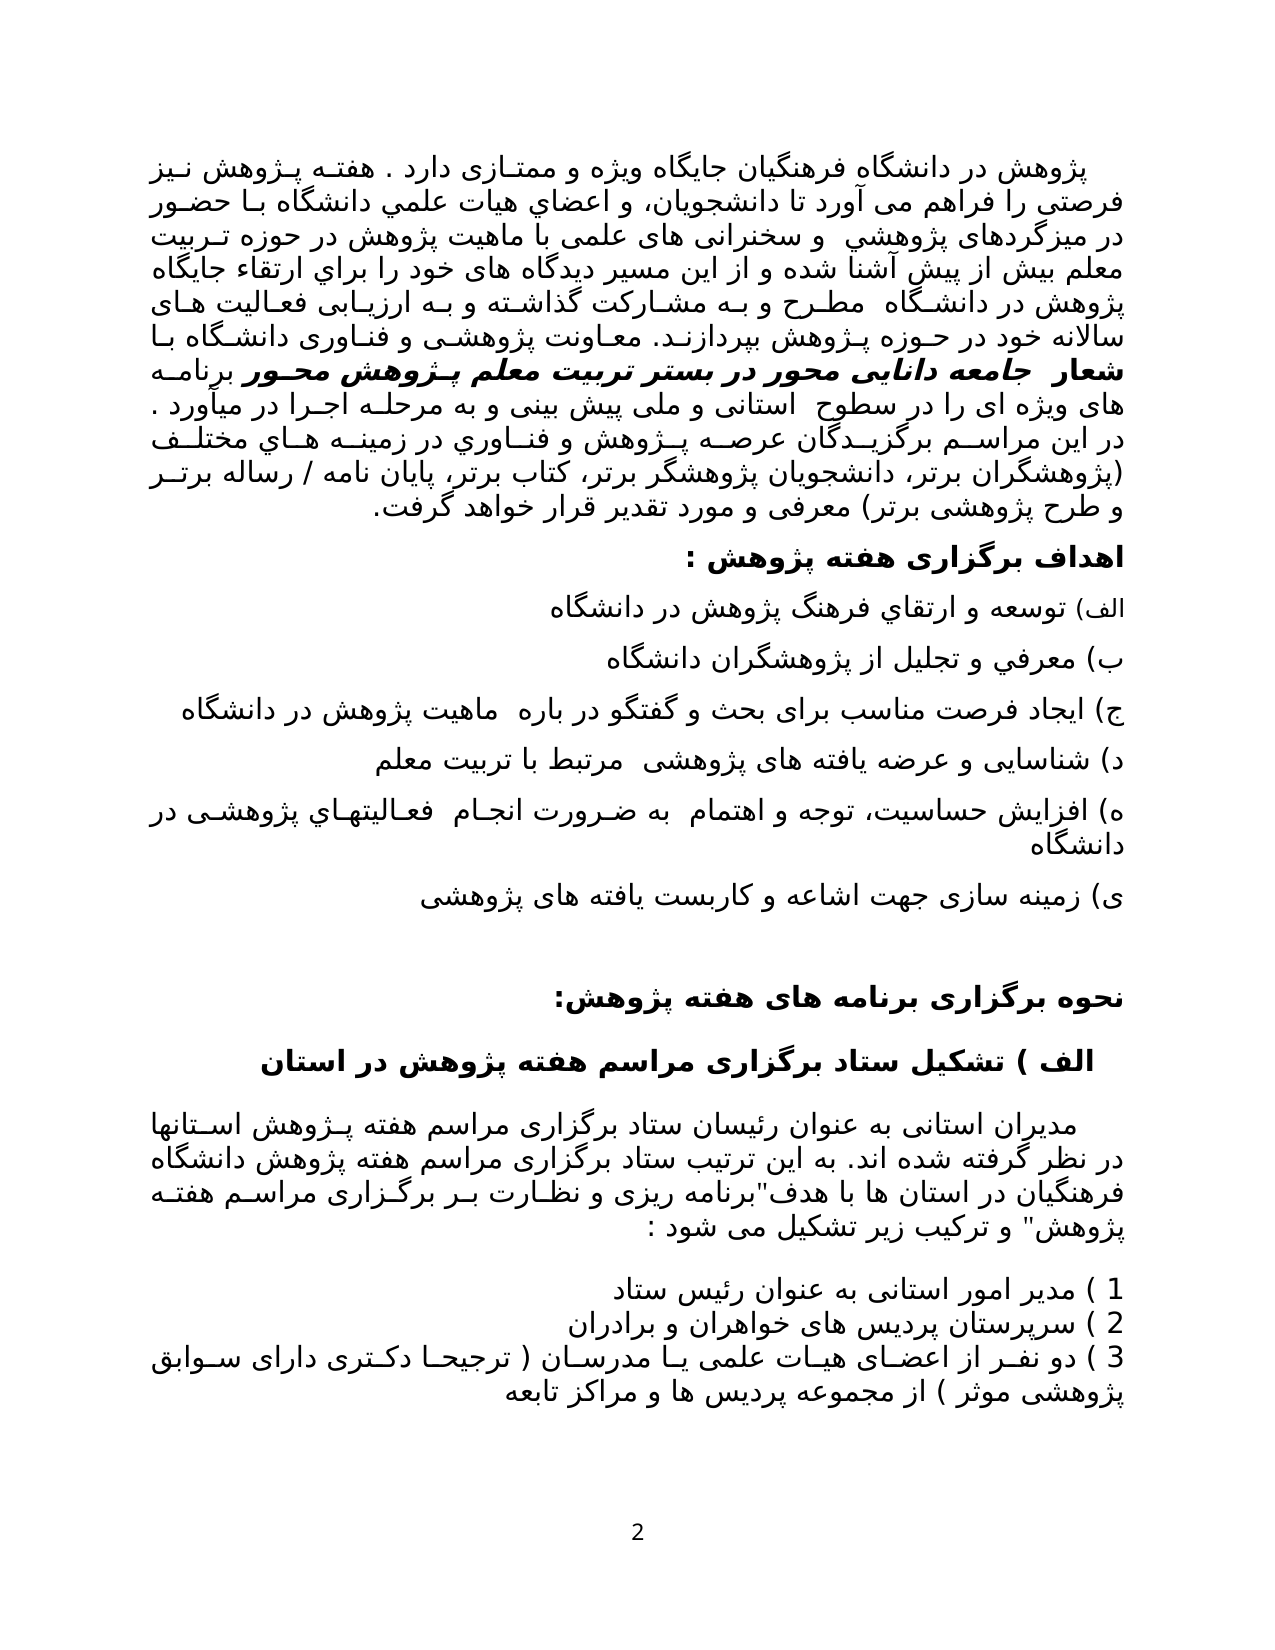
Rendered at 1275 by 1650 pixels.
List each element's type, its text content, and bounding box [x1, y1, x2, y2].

text ه) افزایش حساسیت، توجه و اهتمام به ضرورت انجام فعالیتهاي پژوهشی در دانشگاه [150, 793, 1125, 861]
text نحوه برگزاری برنامه های هفته پژوهش: [150, 981, 1125, 1015]
text 1 ) مدیر امور استانی به عنوان رئیس ستاد [150, 1272, 1125, 1306]
text 2 ) سرپرستان پردیس های خواهران و برادران [150, 1306, 1125, 1340]
text ب) معرفي و تجليل از پژوهشگران دانشگاه [150, 641, 1125, 675]
text اهداف برگزاری هفته پژوهش : [150, 540, 1125, 574]
text د) شناسایی و عرضه یافته های پژوهشی مرتبط با تربیت معلم [150, 743, 1125, 777]
text مدیران استانی به عنوان رئیسان ستاد برگزاری مراسم هفته پژوهش استانها در نظر گرفته شده اند. به این ترتیب ستاد برگزاری مراسم هفته پژوهش دانشگاه فرهنگیان در استان ها با هدف"برنامه ریزی و نظارت بر برگزاری مراسم هفته پژوهش" و ترکیب زیر تشکیل می شود : [150, 1107, 1125, 1243]
text الف ) تشکیل ستاد برگزاری مراسم هفته پژوهش در استان [150, 1044, 1095, 1078]
text الف) توسعه و ارتقاي فرهنگ پژوهش در دانشگاه [150, 591, 1125, 625]
text پژوهش در دانشگاه فرهنگیان جایگاه ویژه و ممتازی دارد . هفته پژوهش نیز فرصتی را فراهم می آورد تا دانشجويان، و اعضاي هيات علمي دانشگاه با حضور در ميزگردهای پژوهشي و سخنرانی های علمی با ماهیت پژوهش در حوزه تربیت معلم بیش از پیش آشنا شده و از این مسیر دیدگاه های خود را براي ارتقاء جايگاه پژوهش در دانشگاه مطرح و به مشارکت گذاشته و به ارزیابی فعالیت های سالانه خود در حوزه پژوهش بپردازند. معاونت پژوهشی و فناوری دانشگاه با شعار جامعه دانایی محور در بستر تربیت معلم پژوهش محور برنامه های ویژه ای را در سطوح استانی و ملی پیش بینی و به مرحله اجرا در میآورد . در اين مراسم برگزيدگان عرصه پژوهش و فناوري در زمينه هاي مختلف (پژوهشگران برتر، دانشجویان پژوهشگر برتر، کتاب برتر، پایان نامه / رساله برتر و طرح پژوهشی برتر) معرفی و مورد تقدیر قرار خواهد گرفت. [150, 150, 1125, 523]
text ج) ایجاد فرصت مناسب برای بحث و گفتگو در باره ماهیت پژوهش در دانشگاه [150, 692, 1125, 726]
text 3 ) دو نفر از اعضای هیات علمی یا مدرسان ( ترجیحا دکتری دارای سوابق پژوهشی موثر ) از مجموعه پردیس ها و مراکز تابعه [150, 1340, 1125, 1408]
text ی) زمینه سازی جهت اشاعه و کاربست یافته های پژوهشی [150, 878, 1125, 912]
